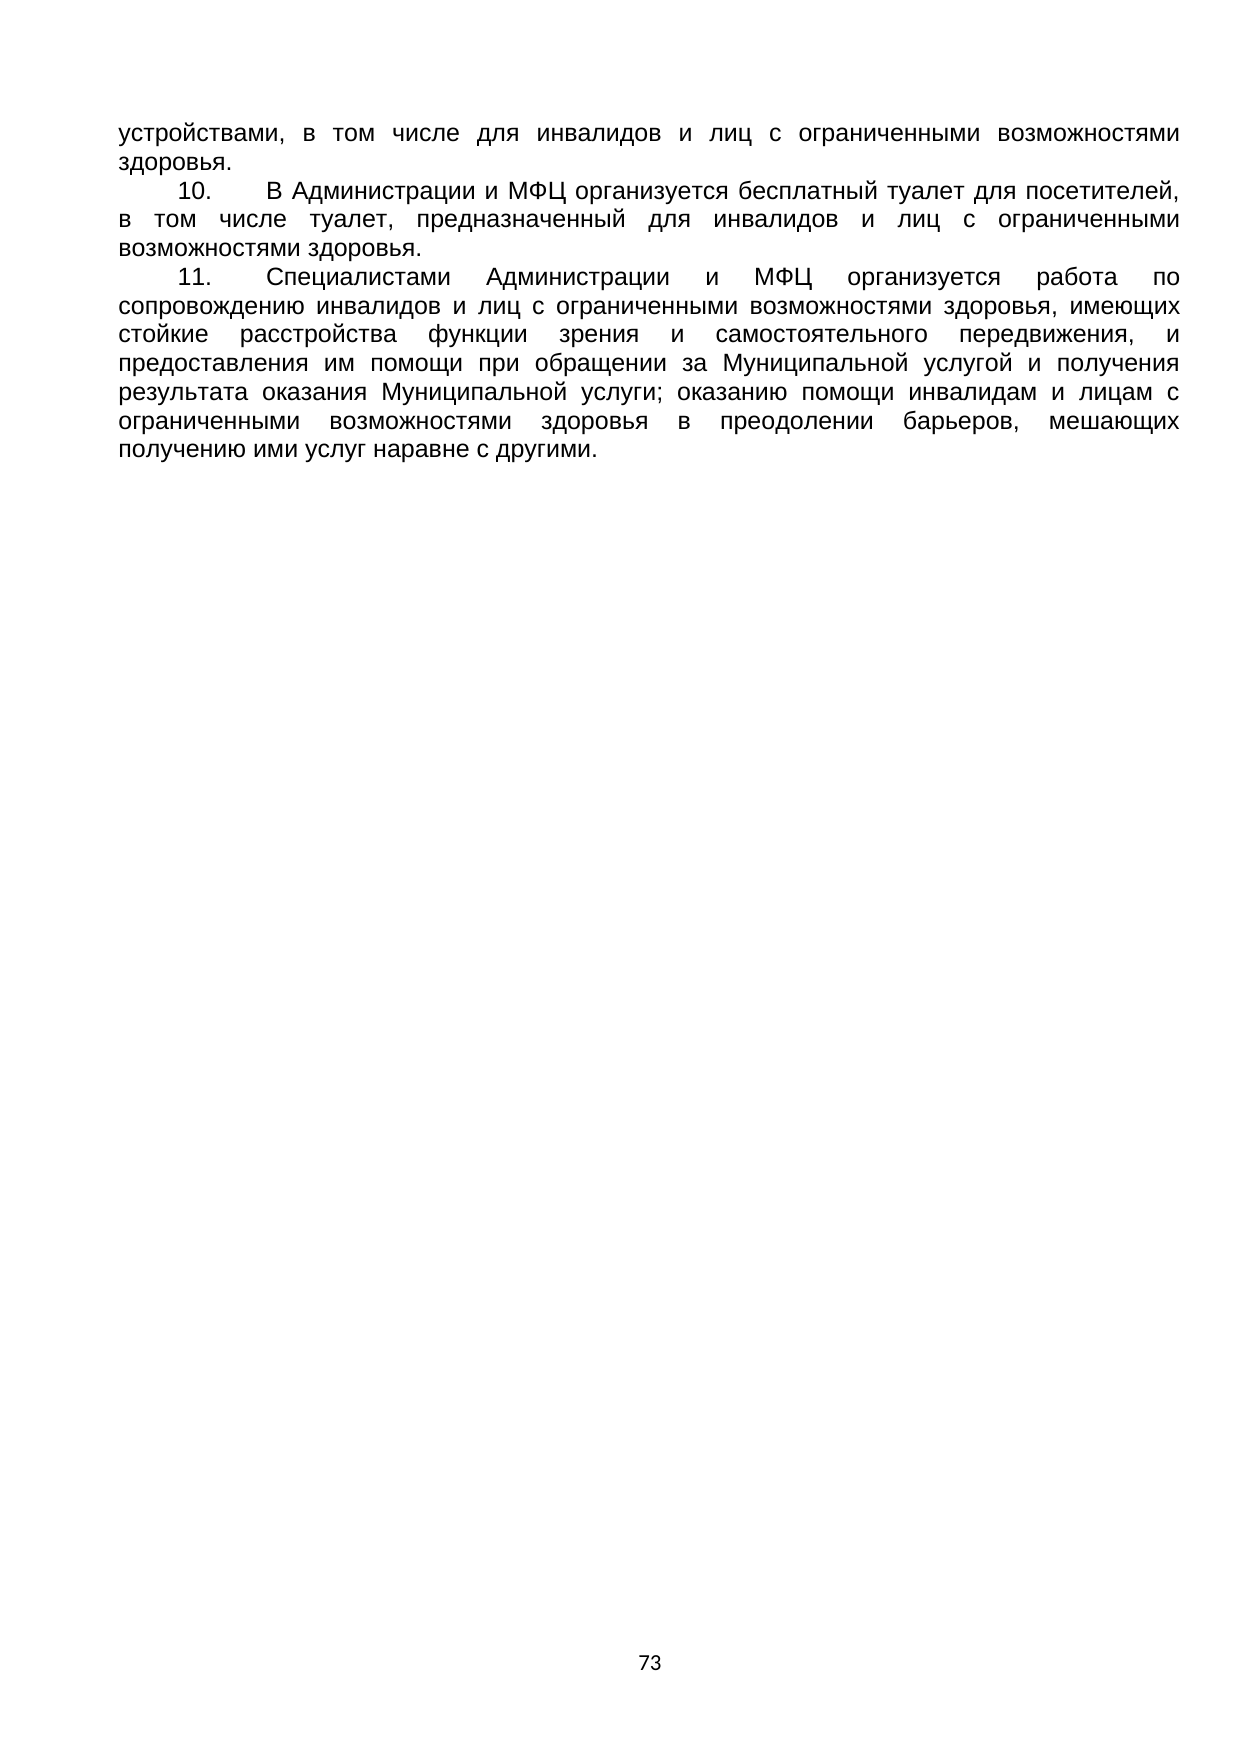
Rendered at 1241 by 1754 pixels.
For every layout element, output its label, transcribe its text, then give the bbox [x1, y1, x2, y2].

list В Администрации и МФЦ организуется бесплатный туалет для посетителей, в том числе туалет, предназначенный для инвалидов и лиц с ограниченными возможностями здоровья. [118, 176, 1181, 262]
list Специалистами Администрации и МФЦ организуется работа по сопровождению инвалидов и лиц с ограниченными возможностями здоровья, имеющих стойкие расстройства функции зрения и самостоятельного передвижения, и предоставления им помощи при обращении за Муниципальной услугой и получения результата оказания Муниципальной услуги; оказанию помощи инвалидам и лицам с ограниченными возможностями здоровья в преодолении барьеров, мешающих получению ими услуг наравне с другими. [118, 262, 1181, 463]
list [118, 118, 1181, 176]
